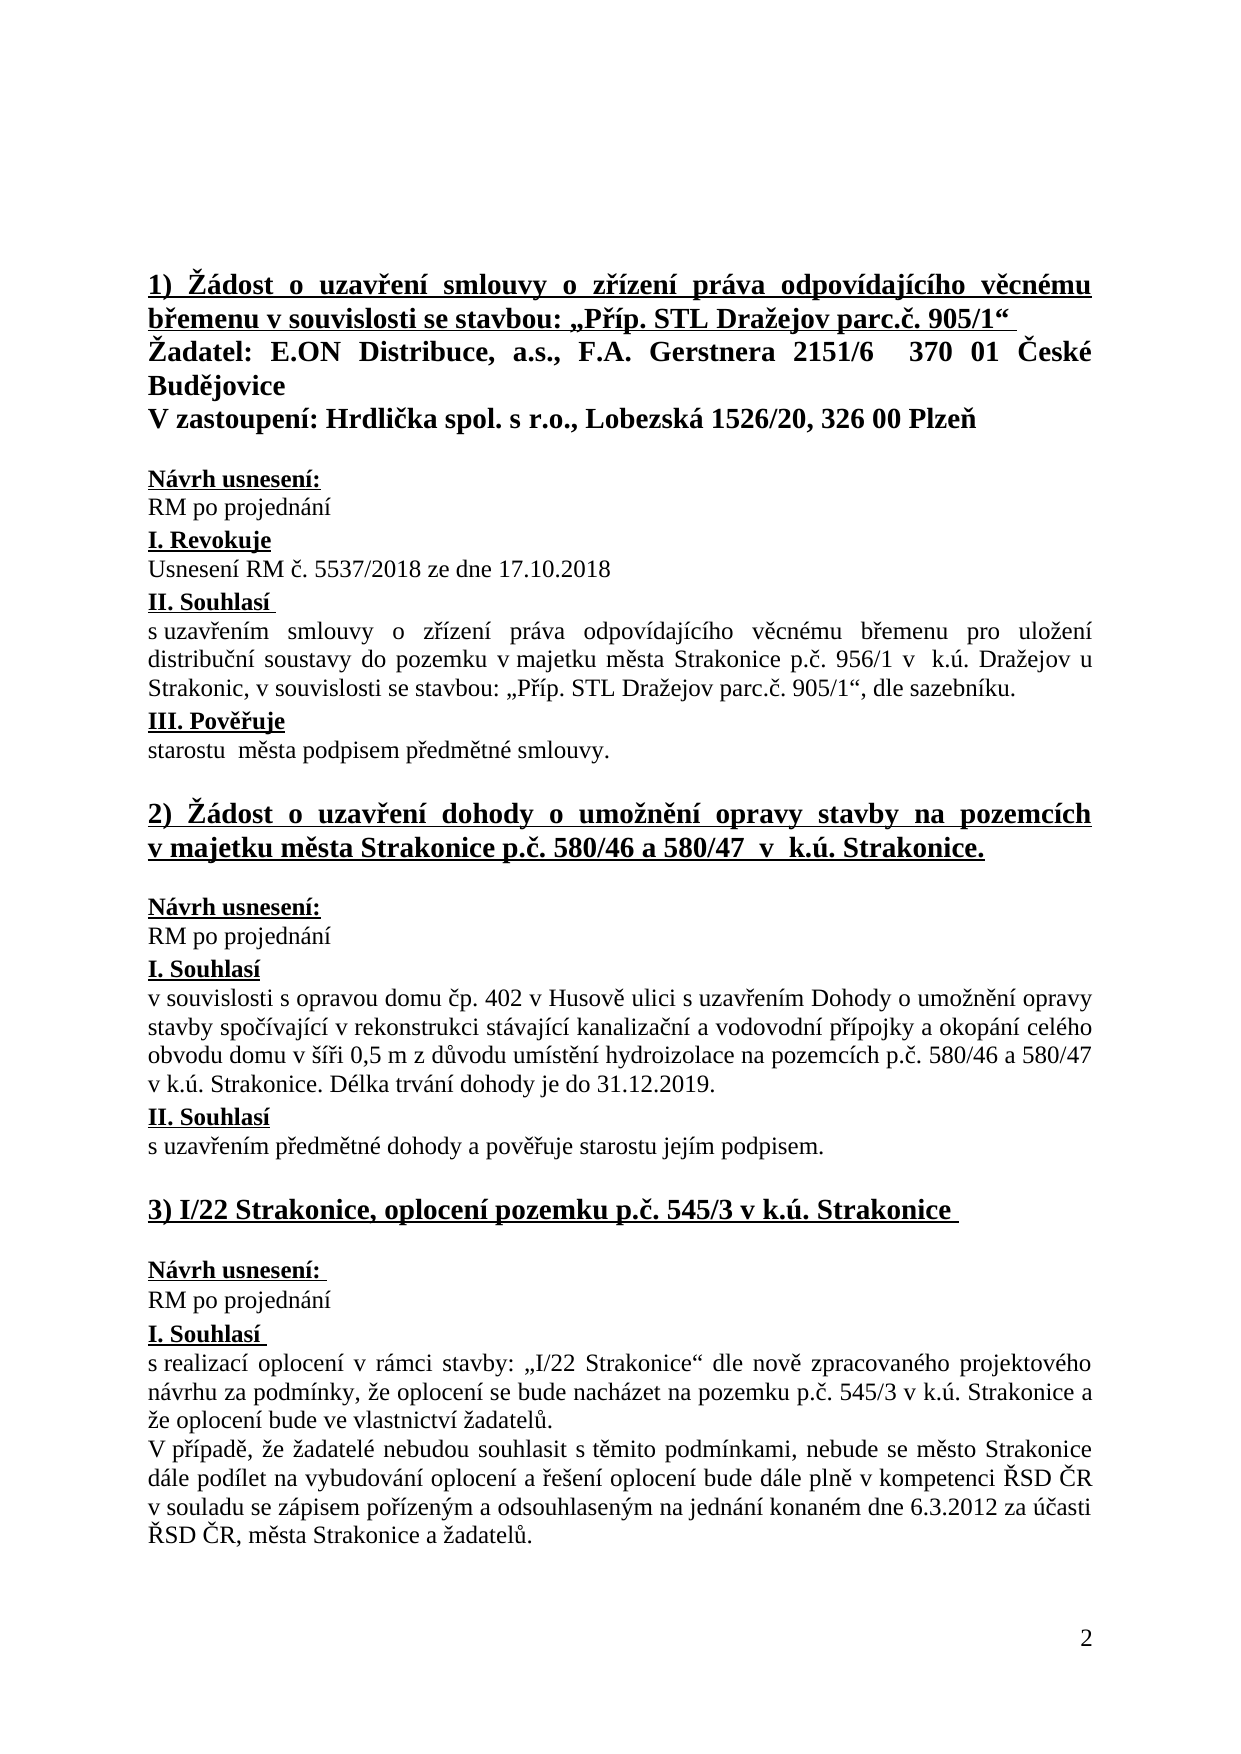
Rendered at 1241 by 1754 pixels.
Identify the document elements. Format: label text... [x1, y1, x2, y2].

subtitle II. Souhlasí [148, 587, 1093, 616]
subtitle I. Revokuje [148, 525, 1093, 554]
text Návrh usnesení: [148, 464, 1093, 492]
text v souvislosti s opravou domu čp. 402 v Husově ulici s uzavřením Dohody o umožnění opravy stavby spočívající v rekonstrukci stávající kanalizační a vodovodní přípojky a okopání celého obvodu domu v šíři 0,5 m z důvodu umístění hydroizolace na pozemcích p.č. 580/46 a 580/47 v k.ú. Strakonice. Délka trvání dohody je do 31.12.2019. [148, 983, 1093, 1098]
text Žadatel: E.ON Distribuce, a.s., F.A. Gerstnera 2151/6 370 01 České Budějovice [148, 334, 1093, 401]
subtitle I. Souhlasí [148, 954, 1093, 983]
text starostu města podpisem předmětné smlouvy. [148, 735, 1093, 764]
subtitle III. Pověřuje [148, 706, 1093, 735]
text RM po projednání [148, 492, 1093, 521]
text s uzavřením smlouvy o zřízení práva odpovídajícího věcnému břemenu pro uložení distribuční soustavy do pozemku v majetku města Strakonice p.č. 956/1 v k.ú. Dražejov u Strakonic, v souvislosti se stavbou: „Příp. STL Dražejov parc.č. 905/1“, dle sazebníku. [148, 616, 1093, 702]
text Návrh usnesení: [148, 1255, 1093, 1283]
text RM po projednání [148, 921, 1093, 950]
text s realizací oplocení v rámci stavby: „I/22 Strakonice“ dle nově zpracovaného projektového návrhu za podmínky, že oplocení se bude nacházet na pozemku p.č. 545/3 v k.ú. Strakonice a že oplocení bude ve vlastnictví žadatelů. [148, 1348, 1093, 1434]
text RM po projednání [148, 1285, 1093, 1313]
subtitle 3) I/22 Strakonice, oplocení pozemku p.č. 545/3 v k.ú. Strakonice [148, 1192, 1093, 1226]
text V případě, že žadatelé nebudou souhlasit s těmito podmínkami, nebude se město Strakonice dále podílet na vybudování oplocení a řešení oplocení bude dále plně v kompetenci ŘSD ČR v souladu se zápisem pořízeným a odsouhlaseným na jednání konaném dne 6.3.2012 za účasti ŘSD ČR, města Strakonice a žadatelů. [148, 1434, 1093, 1549]
subtitle 2) Žádost o uzavření dohody o umožnění opravy stavby na pozemcích v majetku města Strakonice p.č. 580/46 a 580/47 v k.ú. Strakonice. [148, 797, 1093, 864]
subtitle I. Souhlasí [148, 1319, 1093, 1348]
text Návrh usnesení: [148, 892, 1093, 921]
text V zastoupení: Hrdlička spol. s r.o., Lobezská 1526/20, 326 00 Plzeň [148, 401, 1093, 435]
text 1) Žádost o uzavření smlouvy o zřízení práva odpovídajícího věcnému břemenu v souvislosti se stavbou: „Příp. STL Dražejov parc.č. 905/1“ [148, 267, 1093, 334]
text Usnesení RM č. 5537/2018 ze dne 17.10.2018 [148, 554, 1093, 583]
text s uzavřením předmětné dohody a pověřuje starostu jejím podpisem. [148, 1131, 1093, 1159]
subtitle II. Souhlasí [148, 1102, 1093, 1131]
